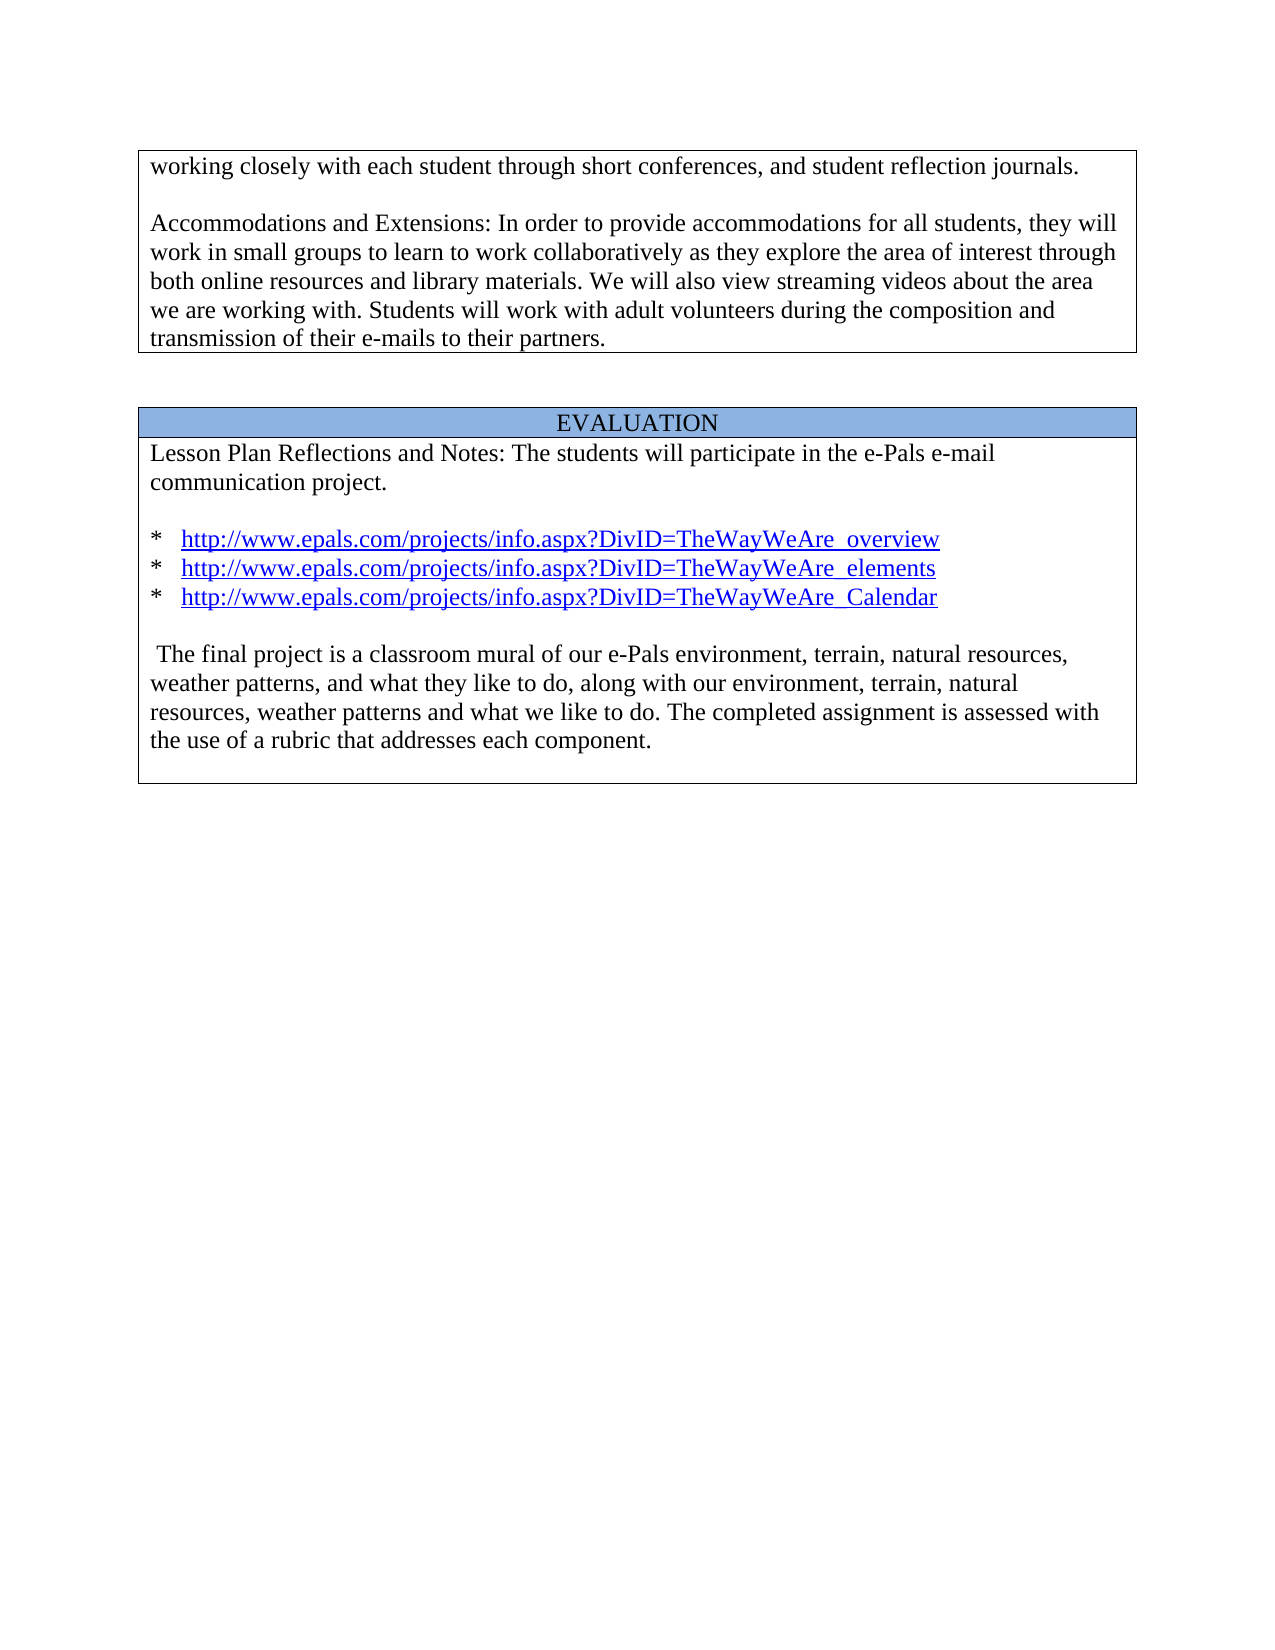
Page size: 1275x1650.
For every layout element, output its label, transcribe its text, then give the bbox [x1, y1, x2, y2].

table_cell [139, 151, 1136, 352]
table_header EVALUATION [139, 408, 1136, 437]
table_cell Lesson Plan Reflections and Notes: The students will participate in the e-Pals e-mail communication project. * http://www.epals.com/projects/info.aspx?DivID=TheWayWeAre_overview * http://www.epals.com/projects/info.aspx?DivID=TheWayWeAre_elements * http://www.epals.com/projects/info.aspx?DivID=TheWayWeAre_Calendar The final project is a classroom mural of our e-Pals environment, terrain, natural resources, weather patterns, and what they like to do, along with our environment, terrain, natural resources, weather patterns and what we like to do. The completed assignment is assessed with the use of a rubric that addresses each component. [139, 438, 1136, 783]
